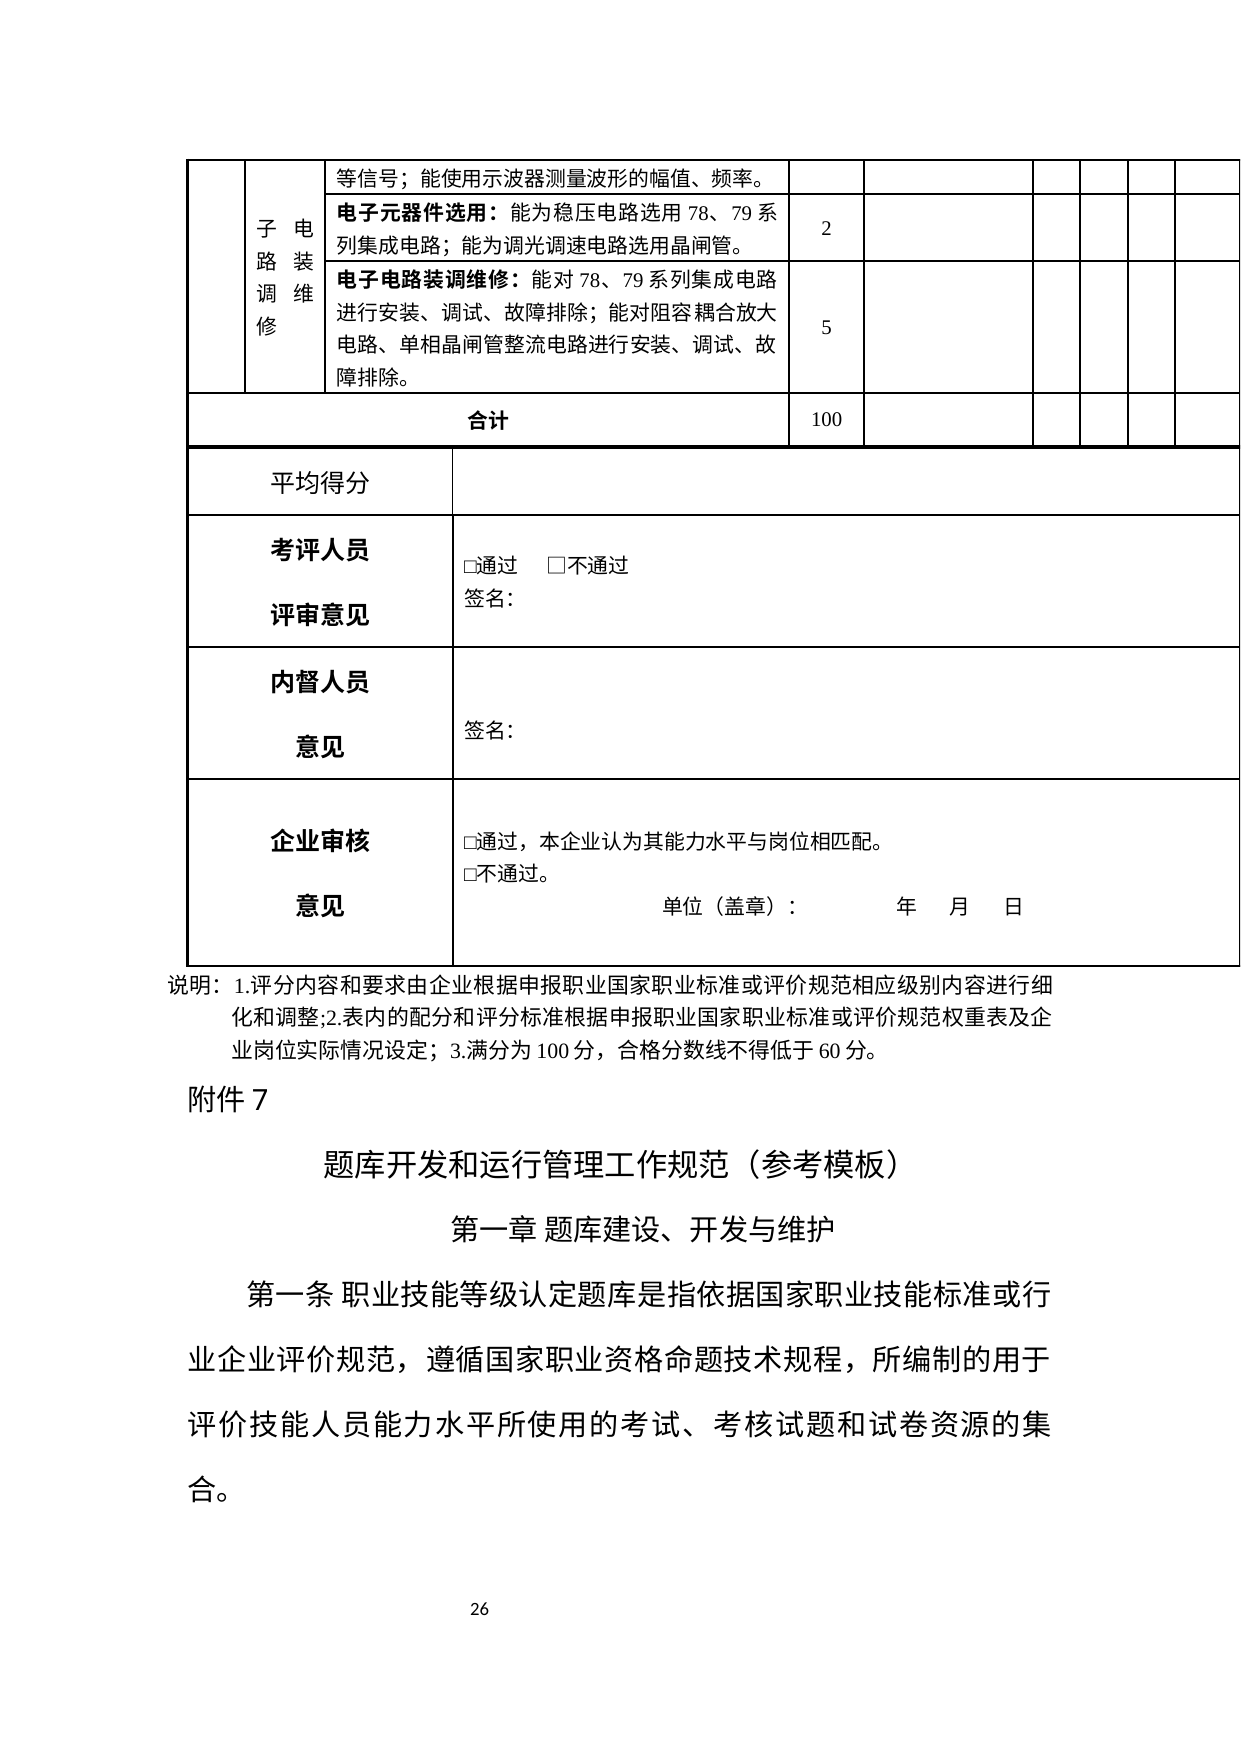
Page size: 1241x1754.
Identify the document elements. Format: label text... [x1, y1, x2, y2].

text 题库开发和运行管理工作规范（参考模板） [187, 1130, 1053, 1195]
table_cell 企业审核 意见 [189, 780, 452, 965]
table_cell [1176, 394, 1239, 444]
list 第一章 题库建设、开发与维护 [187, 1195, 1053, 1260]
table_cell [1034, 394, 1079, 444]
table_cell □通过，本企业认为其能力水平与岗位相匹配。 □不通过。 单位（盖章）： 年 月 日 [454, 780, 1239, 965]
table_cell 100 [790, 394, 863, 444]
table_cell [326, 161, 788, 193]
table_cell 电子电路装调维修：能对78、79系列集成电路进行安装、调试、故障排除；能对阻容耦合放大电路、单相晶闸管整流电路进行安装、调试、故障排除。 [326, 262, 788, 392]
table_cell [1081, 161, 1127, 193]
table_cell [1081, 262, 1127, 392]
table_cell 电子元器件选用：能为稳压电路选用78、79系列集成电路；能为调光调速电路选用晶闸管。 [326, 195, 788, 260]
table_cell [1129, 161, 1174, 193]
table_cell □通过 □不通过 签名： [454, 516, 1239, 646]
text 第一条 职业技能等级认定题库是指依据国家职业技能标准或行业企业评价规范，遵循国家职业资格命题技术规程，所编制的用于评价技能人员能力水平所使用的考试、考核试题和试卷资源的集合。 [187, 1260, 1053, 1520]
text 附件7 [187, 1065, 1053, 1130]
table_header [453, 449, 1239, 514]
table_cell 3.4基本电子电路装调维修 [246, 161, 324, 392]
table_cell [1129, 394, 1174, 444]
table_cell [1176, 262, 1239, 392]
table_cell [1081, 394, 1127, 444]
table_cell 合计 [189, 394, 788, 444]
table_cell [1034, 195, 1079, 260]
table_cell 考评人员 评审意见 [189, 516, 452, 646]
table_cell 3 [790, 161, 863, 193]
table_cell [1129, 195, 1174, 260]
table_header 平均得分 [189, 449, 452, 514]
table_cell [865, 262, 1032, 392]
table_cell [1034, 161, 1079, 193]
text 说明：1.评分内容和要求由企业根据申报职业国家职业标准或评价规范相应级别内容进行细化和调整;2.表内的配分和评分标准根据申报职业国家职业标准或评价规范权重表及企业岗位实际情况设定；3.满分为100分，合格分数线不得低于60分。 [167, 967, 1053, 1065]
table_cell [865, 161, 1032, 193]
table_cell [865, 195, 1032, 260]
table_cell 5 [790, 262, 863, 392]
table_cell 内督人员 意见 [189, 648, 452, 778]
table_cell [1176, 161, 1239, 193]
table_cell [1034, 262, 1079, 392]
table_cell 签名： [454, 648, 1239, 778]
table_cell [1129, 262, 1174, 392]
table_cell [865, 394, 1032, 444]
table_cell [1176, 195, 1239, 260]
table_cell [1081, 195, 1127, 260]
table_cell 2 [790, 195, 863, 260]
